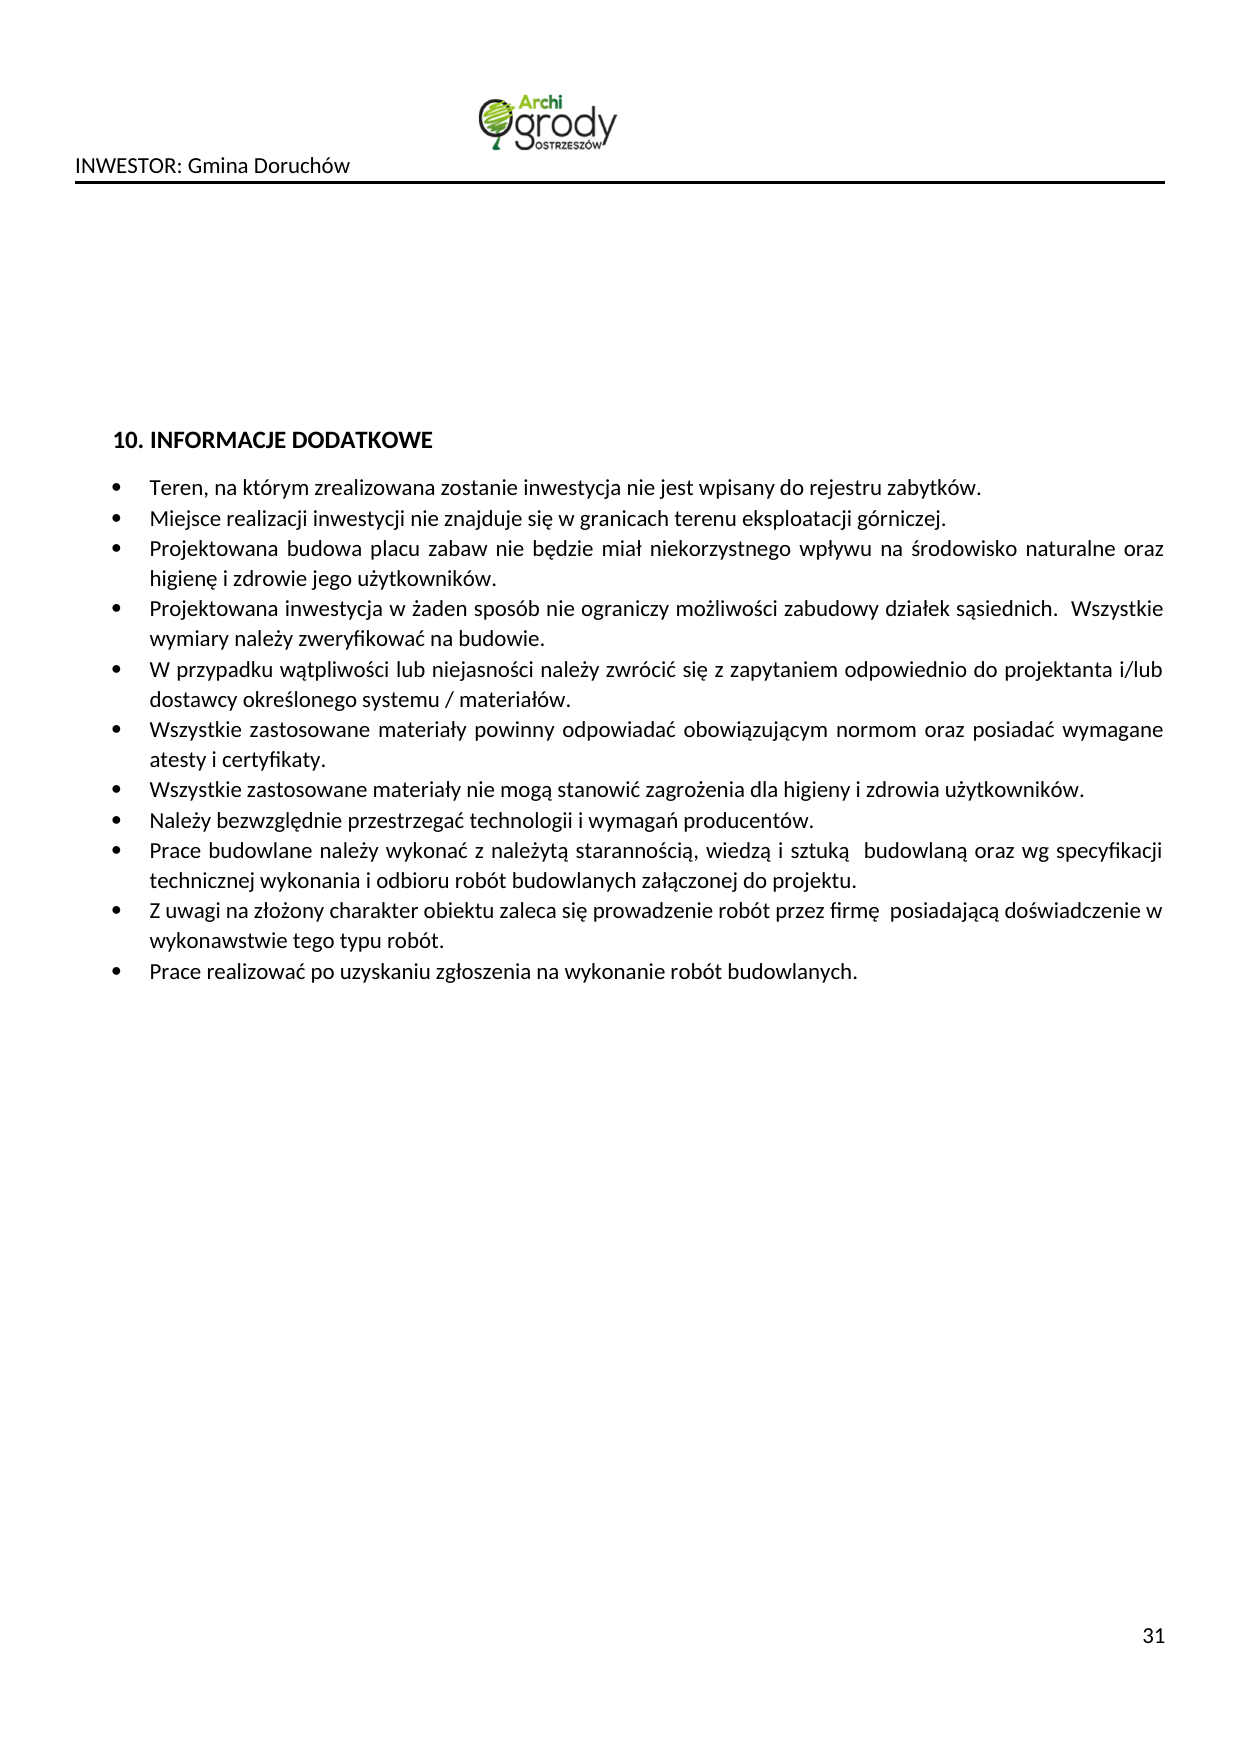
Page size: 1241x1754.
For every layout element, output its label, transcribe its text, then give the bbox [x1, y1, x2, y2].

list Z uwagi na złożony charakter obiektu zaleca się prowadzenie robót przez firmę posiadającą doświadczenie w wykonawstwie tego typu robót. [112, 896, 1165, 954]
list Prace realizować po uzyskaniu zgłoszenia na wykonanie robót budowlanych. [112, 957, 1165, 985]
list W przypadku wątpliwości lub niejasności należy zwrócić się z zapytaniem odpowiednio do projektanta i/lub dostawcy określonego systemu / materiałów. [112, 655, 1165, 713]
list Projektowana budowa placu zabaw nie będzie miał niekorzystnego wpływu na środowisko naturalne oraz higienę i zdrowie jego użytkowników. [112, 534, 1165, 592]
picture [473, 73, 622, 174]
list Wszystkie zastosowane materiały nie mogą stanowić zagrożenia dla higieny i zdrowia użytkowników. [112, 776, 1165, 803]
list Miejsce realizacji inwestycji nie znajduje się w granicach terenu eksploatacji górniczej. [112, 504, 1165, 532]
list Prace budowlane należy wykonać z należytą starannością, wiedzą i sztuką budowlaną oraz wg specyfikacji technicznej wykonania i odbioru robót budowlanych załączonej do projektu. [112, 836, 1165, 894]
list Należy bezwzględnie przestrzegać technologii i wymagań producentów. [112, 806, 1165, 834]
text 10. INFORMACJE DODATKOWE [112, 424, 1165, 454]
list Teren, na którym zrealizowana zostanie inwestycja nie jest wpisany do rejestru zabytków. [112, 473, 1165, 501]
list Projektowana inwestycja w żaden sposób nie ograniczy możliwości zabudowy działek sąsiednich. Wszystkie wymiary należy zweryfikować na budowie. [112, 594, 1165, 652]
list Wszystkie zastosowane materiały powinny odpowiadać obowiązującym normom oraz posiadać wymagane atesty i certyfikaty. [112, 715, 1165, 773]
